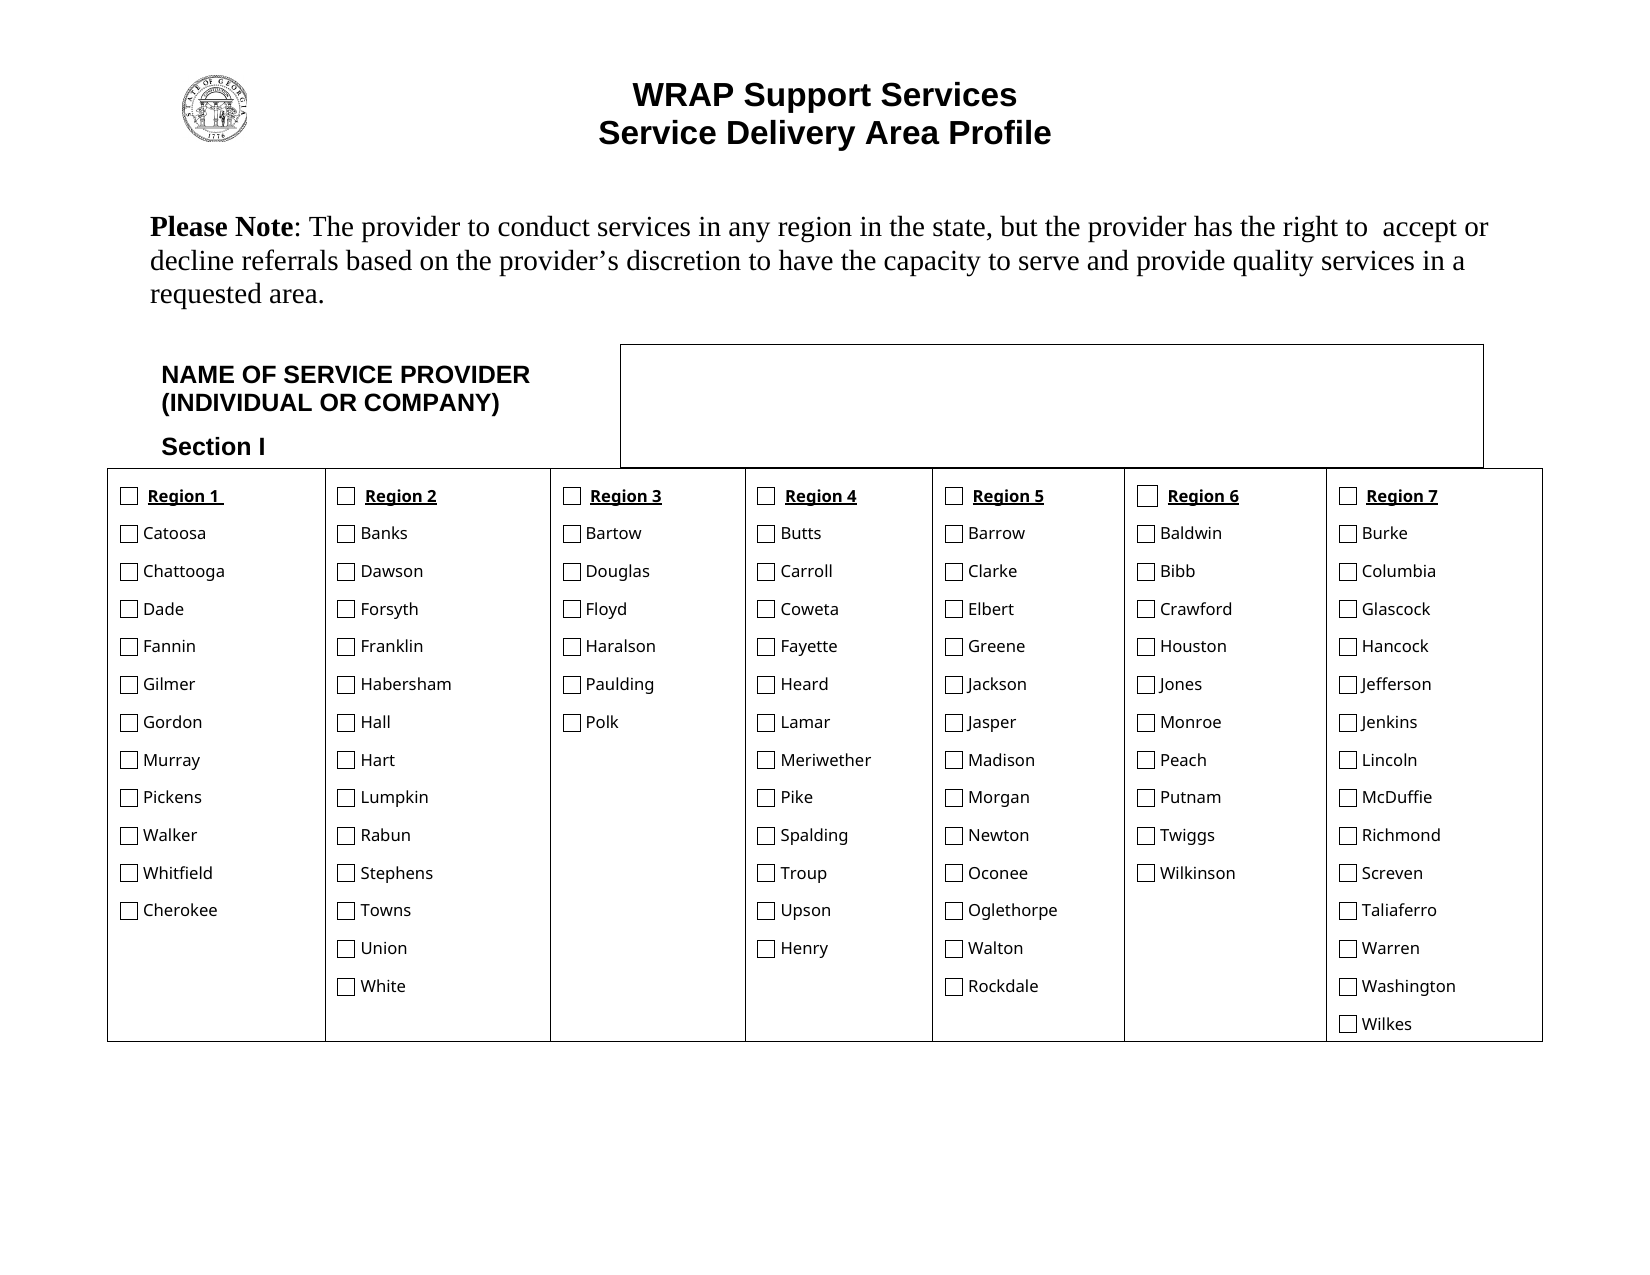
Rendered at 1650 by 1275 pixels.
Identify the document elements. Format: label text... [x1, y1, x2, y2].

table_header Region 4 Butts Carroll Coweta Fayette Heard Lamar Meriwether Pike Spalding Troup Upson Henry [746, 469, 932, 1041]
table_header Region 2 Banks Dawson Forsyth Franklin Habersham Hall Hart Lumpkin Rabun Stephens Towns Union White [326, 469, 550, 1041]
table_header Region 3 Bartow Douglas Floyd Haralson Paulding Polk [551, 469, 745, 1041]
table_header Region 1 Catoosa Chattooga Dade Fannin Gilmer Gordon Murray Pickens Walker Whitfield Cherokee [108, 469, 325, 1041]
table_header Region 7 Burke Columbia Glascock Hancock Jefferson Jenkins Lincoln McDuffie Richmond Screven Taliaferro Warren Washington Wilkes [1327, 469, 1542, 1041]
table_header NAME OF SERVICE PROVIDER (INDIVIDUAL OR COMPANY) Section I [150, 344, 620, 467]
table_header Region 6 Baldwin Bibb Crawford Houston Jones Monroe Peach Putnam Twiggs Wilkinson [1125, 469, 1326, 1041]
text Please Note: The provider to conduct services in any region in the state, but the provider has the right to accept or decline referrals based on the provider’s discretion to have the capacity to serve and provide quality services in a requested area. [150, 209, 1500, 310]
picture [181, 75, 247, 141]
table_header [621, 345, 1483, 467]
table_header Region 5 Barrow Clarke Elbert Greene Jackson Jasper Madison Morgan Newton Oconee Oglethorpe Walton Rockdale [933, 469, 1124, 1041]
